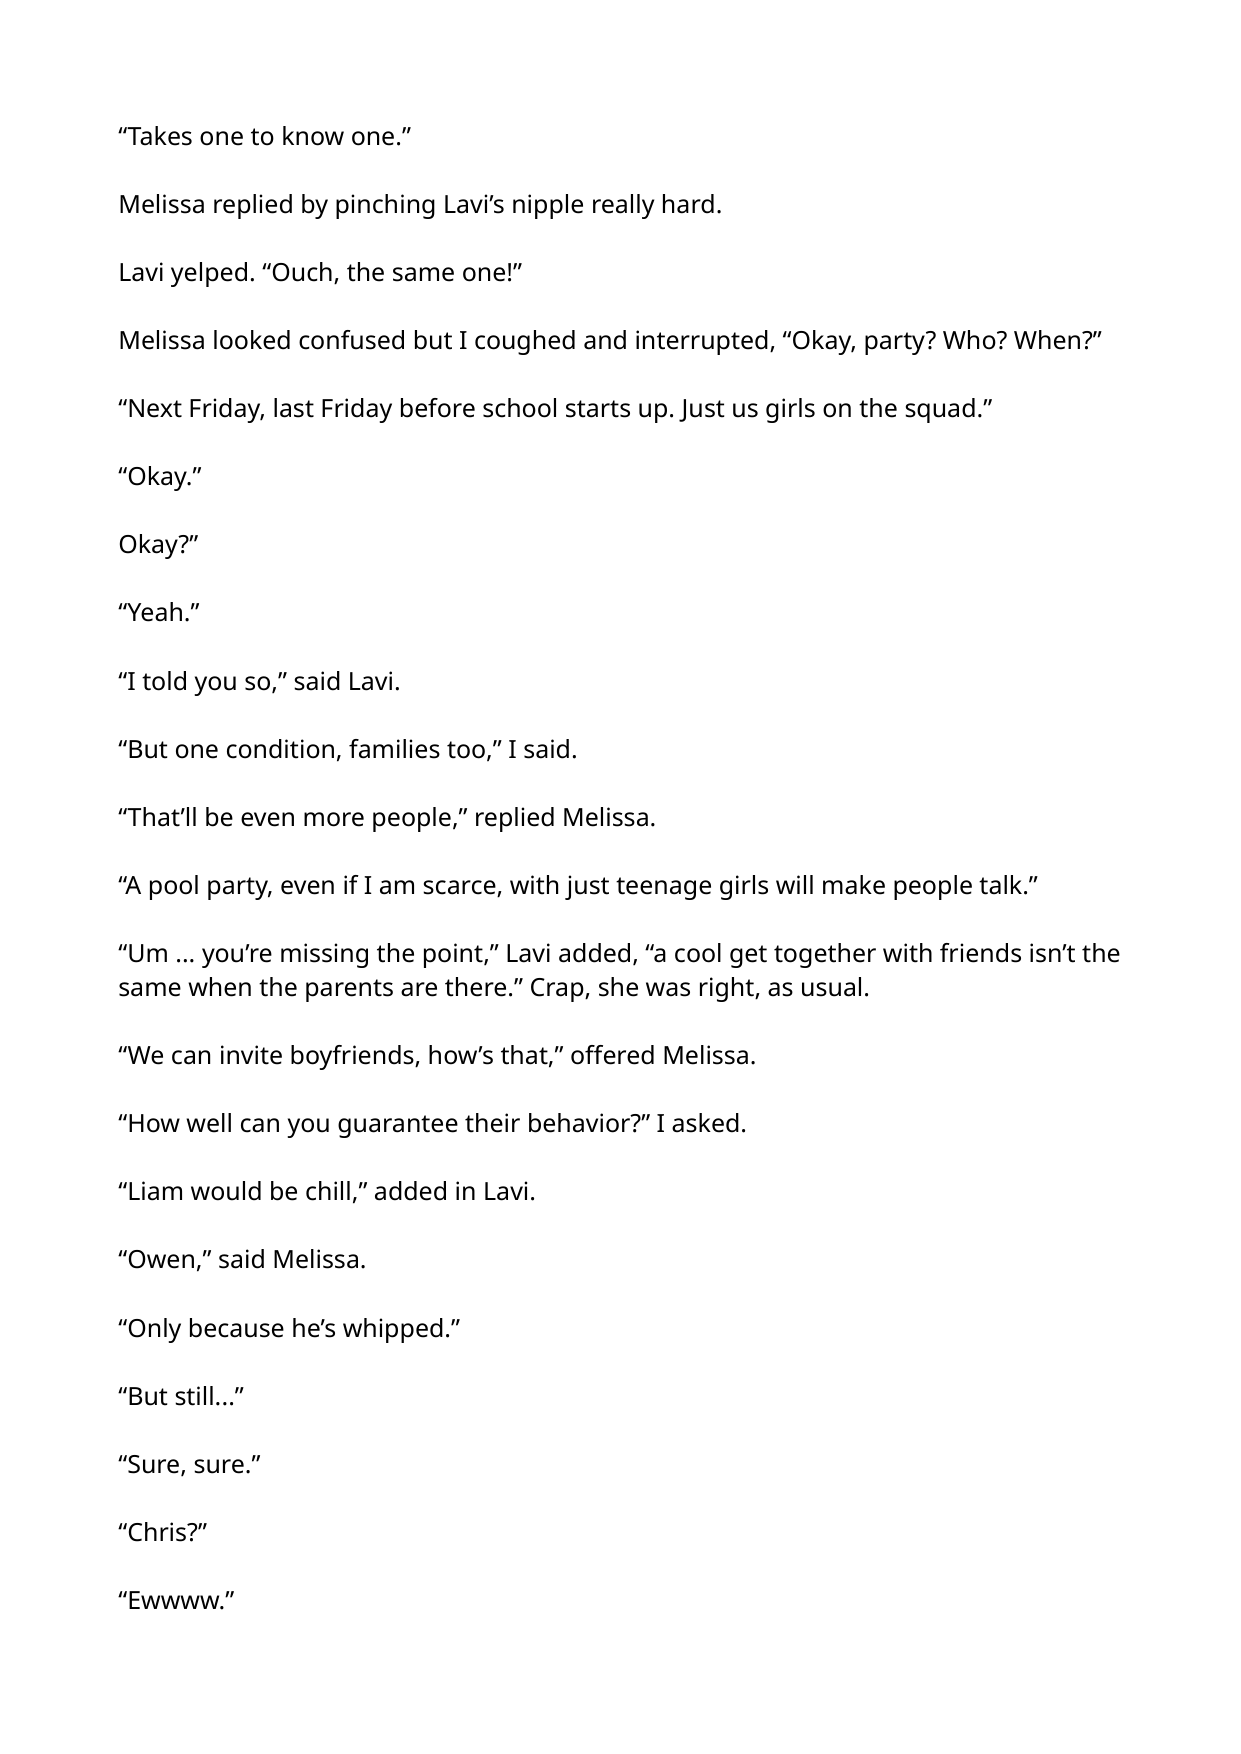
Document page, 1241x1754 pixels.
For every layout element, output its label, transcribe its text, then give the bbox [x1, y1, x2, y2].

text “We can invite boyfriends, how’s that,” offered Melissa. [118, 1038, 1122, 1072]
text “Owen,” said Melissa. [118, 1242, 1122, 1276]
text Melissa looked confused but I coughed and interrupted, “Okay, party? Who? When?” [118, 322, 1122, 357]
text “Only because he’s whipped.” [118, 1310, 1122, 1344]
text “Liam would be chill,” added in Lavi. [118, 1174, 1122, 1208]
text “A pool party, even if I am scarce, with just teenage girls will make people talk.” [118, 867, 1122, 902]
text “But one condition, families too,” I said. [118, 731, 1122, 765]
text “Sure, sure.” [118, 1447, 1122, 1481]
text Lavi yelped. “Ouch, the same one!” [118, 254, 1122, 288]
text “Yeah.” [118, 595, 1122, 629]
text “Um ... you’re missing the point,” Lavi added, “a cool get together with friends isn’t the same when the parents are there.” Crap, she was right, as usual. [118, 936, 1122, 1004]
text “How well can you guarantee their behavior?” I asked. [118, 1106, 1122, 1140]
text “Takes one to know one.” [118, 118, 1122, 152]
text “Ewwww.” [118, 1583, 1122, 1617]
text Okay?” [118, 527, 1122, 561]
text “Next Friday, last Friday before school starts up. Just us girls on the squad.” [118, 391, 1122, 425]
text “That’ll be even more people,” replied Melissa. [118, 799, 1122, 833]
text “I told you so,” said Lavi. [118, 663, 1122, 697]
text “But still...” [118, 1378, 1122, 1412]
text “Chris?” [118, 1515, 1122, 1549]
text “Okay.” [118, 459, 1122, 493]
text Melissa replied by pinching Lavi’s nipple really hard. [118, 186, 1122, 220]
